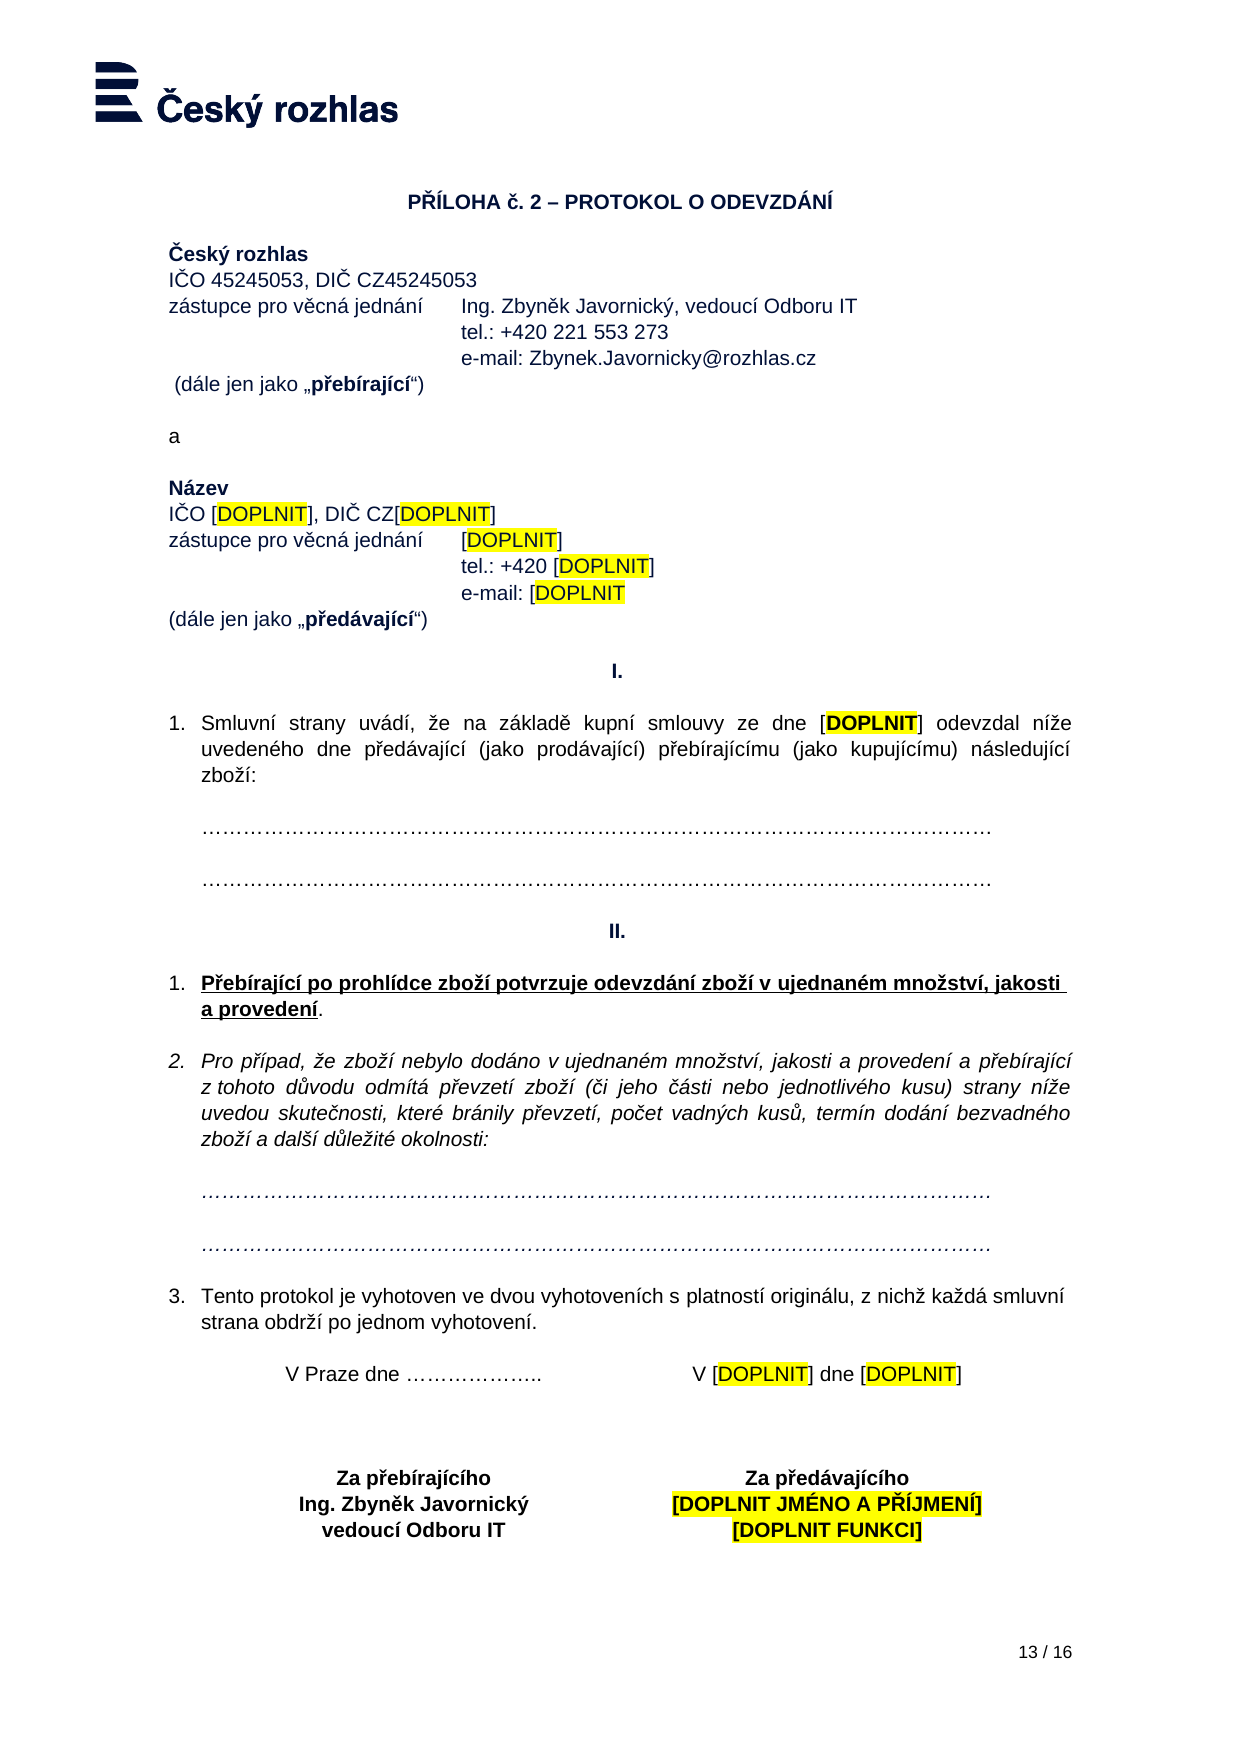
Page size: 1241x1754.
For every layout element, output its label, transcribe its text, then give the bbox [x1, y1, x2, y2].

text IČO 45245053, DIČ CZ45245053 [168, 267, 1072, 293]
table_cell Za předávajícího [DOPLNIT JMÉNO A PŘÍJMENÍ] [DOPLNIT FUNKCI] [621, 1386, 1033, 1543]
text tel.: +420 221 553 273 [168, 319, 1072, 345]
text Název [168, 475, 1072, 501]
list …………………………………………………………………………………………………… [201, 866, 1072, 892]
picture [95, 62, 398, 128]
text (dále jen jako „předávající“) [168, 605, 1072, 631]
subtitle …………………………………………………………………………………………………… [168, 1230, 1072, 1256]
list …………………………………………………………………………………………………… [201, 813, 1072, 839]
list Pro případ, že zboží nebylo dodáno v ujednaném množství, jakosti a provedení a přebírající z tohoto důvodu odmítá převzetí zboží (či jeho části nebo jednotlivého kusu) strany níže uvedou skutečnosti, které bránily převzetí, počet vadných kusů, termín dodání bezvadného zboží a další důležité okolnosti: [168, 1048, 1072, 1152]
text (dále jen jako „přebírající“) [168, 371, 1072, 397]
text e-mail: [DOPLNIT [168, 579, 1072, 605]
text Český rozhlas [168, 241, 1072, 267]
list Přebírající po prohlídce zboží potvrzuje odevzdání zboží v ujednaném množství, jakosti a provedení. [168, 970, 1072, 1022]
table_cell Za přebírajícího Ing. Zbyněk Javornický vedoucí Odboru IT [207, 1386, 621, 1543]
list Tento protokol je vyhotoven ve dvou vyhotoveních s platností originálu, z nichž každá smluvní strana obdrží po jednom vyhotovení. [168, 1282, 1072, 1334]
list Smluvní strany uvádí, že na základě kupní smlouvy ze dne [DOPLNIT] odevzdal níže uvedeného dne předávající (jako prodávající) přebírajícímu (jako kupujícímu) následující zboží: [168, 709, 1072, 787]
text IČO [DOPLNIT], DIČ CZ[DOPLNIT] [168, 501, 1072, 527]
text e-mail: Zbynek.Javornicky@rozhlas.cz [168, 345, 1072, 371]
text tel.: +420 [DOPLNIT] [168, 553, 1072, 579]
text zástupce pro věcná jednání [DOPLNIT] [168, 527, 1072, 553]
subtitle …………………………………………………………………………………………………… [168, 1178, 1072, 1204]
text zástupce pro věcná jednání Ing. Zbyněk Javornický, vedoucí Odboru IT [168, 293, 1072, 319]
table_header V Praze dne ……………….. [207, 1360, 621, 1386]
text a [168, 423, 1072, 449]
text PŘÍLOHA č. 2 – PROTOKOL O ODEVZDÁNÍ [168, 188, 1072, 214]
table_header V [DOPLNIT] dne [DOPLNIT] [621, 1360, 1033, 1386]
